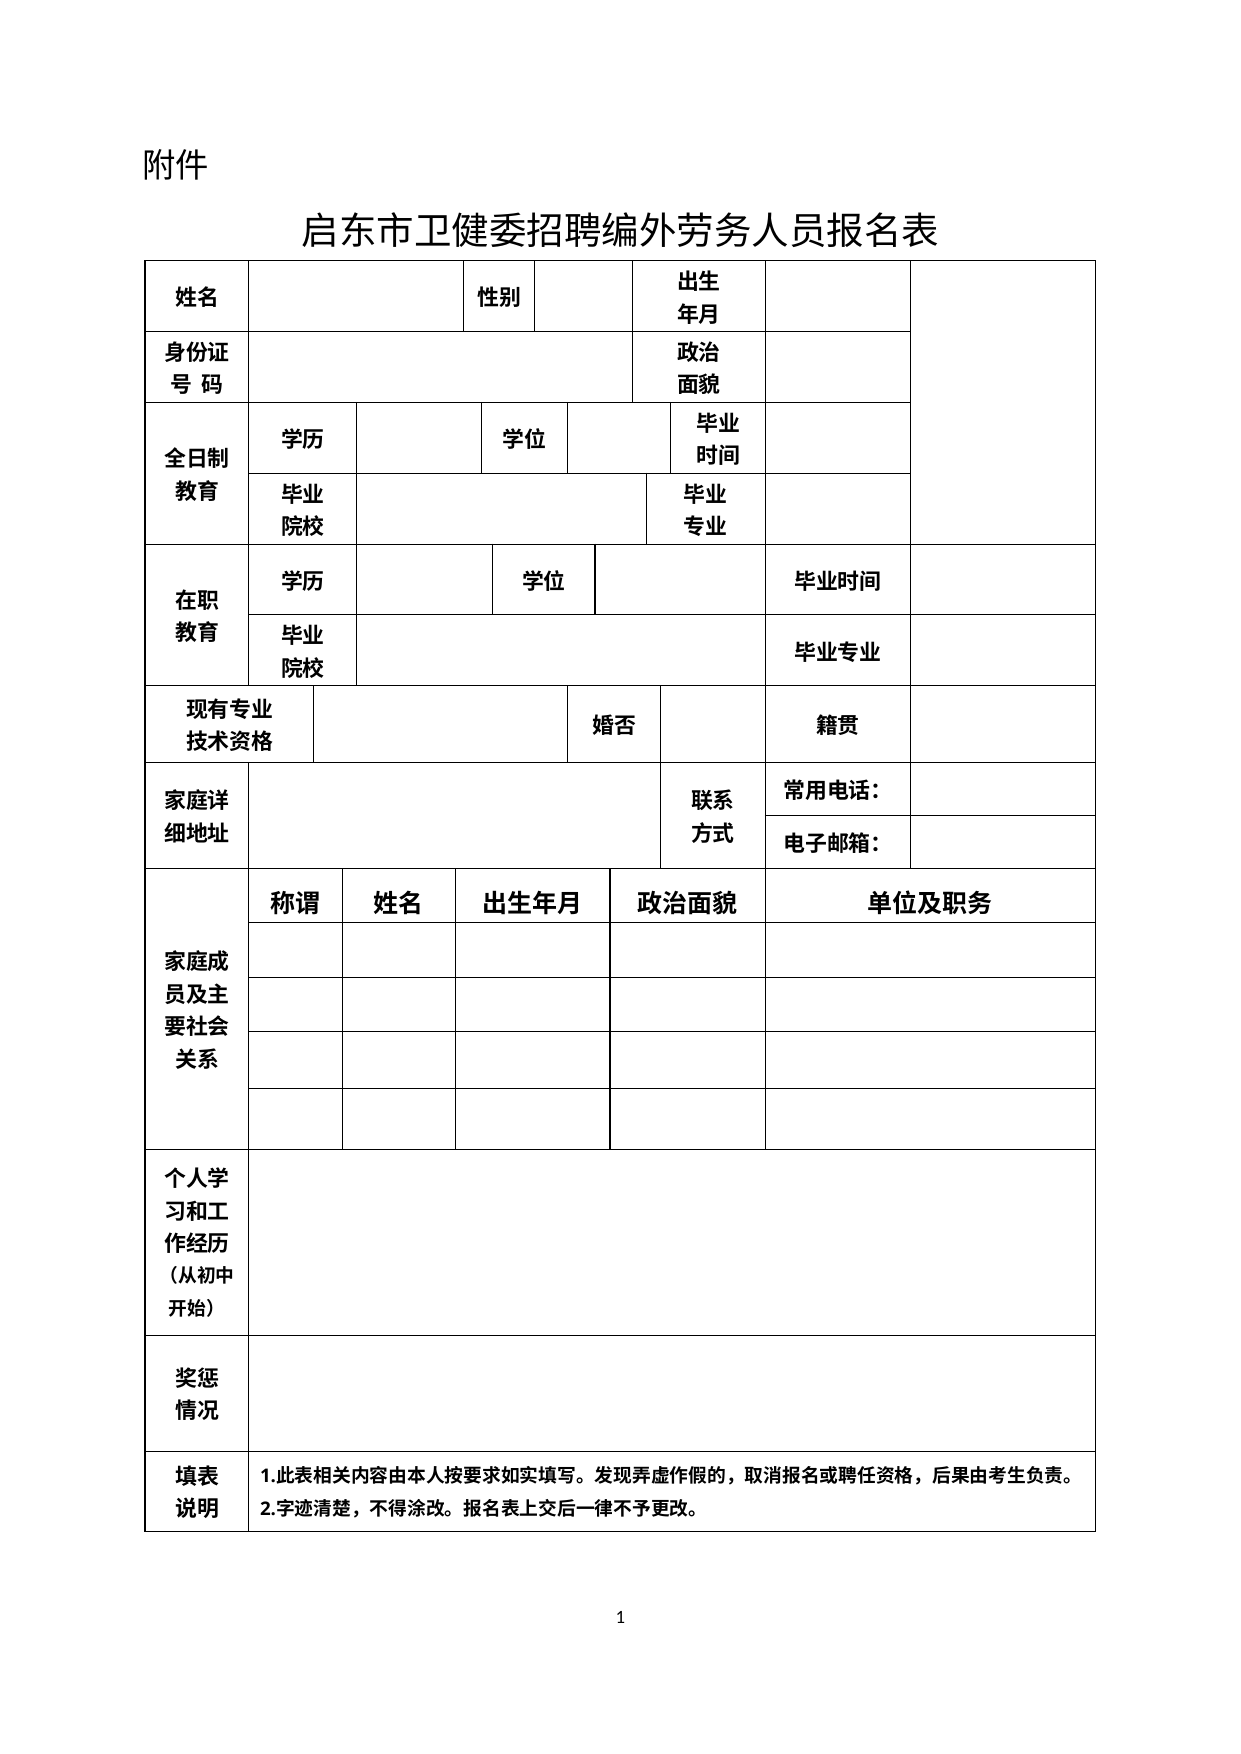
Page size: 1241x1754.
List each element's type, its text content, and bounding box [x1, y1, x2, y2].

table_cell [249, 923, 342, 977]
table_cell 全日制 教育 [146, 403, 248, 543]
table_cell [343, 1089, 455, 1148]
table_cell [766, 923, 1095, 977]
table_cell [249, 763, 660, 868]
table_cell 家庭成员及主要社会关系 [146, 869, 248, 1148]
table_cell [766, 978, 1095, 1031]
table_cell 填表 说明 [146, 1452, 248, 1531]
table_cell 婚否 [568, 686, 660, 762]
table_cell [456, 978, 609, 1031]
table_cell [611, 923, 765, 977]
table_cell [596, 545, 765, 614]
table_cell [766, 1089, 1095, 1148]
table_cell [357, 615, 765, 685]
table_cell 现有专业 技术资格 [146, 686, 313, 762]
table_header [249, 261, 463, 331]
text 启东市卫健委招聘编外劳务人员报名表 [142, 195, 1098, 260]
table_cell [611, 978, 765, 1031]
table_header 出生 年月 [633, 261, 765, 331]
table_cell 出生年月 [456, 869, 609, 922]
table_cell 联系 方式 [661, 763, 765, 868]
table_cell [343, 923, 455, 977]
table_cell 1.此表相关内容由本人按要求如实填写。发现弄虚作假的，取消报名或聘任资格，后果由考生负责。 2.字迹清楚，不得涂改。报名表上交后一律不予更改。 [249, 1452, 1095, 1531]
table_cell [314, 686, 567, 762]
table_header 性别 [464, 261, 534, 331]
table_cell 籍贯 [766, 686, 910, 762]
table_cell [249, 1336, 1095, 1451]
table_cell [766, 1032, 1095, 1088]
table_cell 毕业 时间 [671, 403, 765, 473]
table_cell 在职 教育 [146, 545, 248, 685]
table_cell 毕业 院校 [249, 474, 356, 543]
table_cell [911, 763, 1095, 815]
table_cell 个人学习和工作经历（从初中 开始） [146, 1150, 248, 1334]
table_cell [456, 1089, 609, 1148]
table_cell 电子邮箱： [766, 816, 910, 868]
table_cell [766, 403, 910, 473]
table_cell [343, 978, 455, 1031]
table_cell [911, 545, 1095, 614]
table_cell [611, 1089, 765, 1148]
table_cell [611, 1032, 765, 1088]
table_cell [456, 923, 609, 977]
table_cell [357, 403, 481, 473]
table_cell 毕业时间 [766, 545, 910, 614]
table_cell [766, 332, 910, 402]
table_cell [249, 978, 342, 1031]
table_cell [249, 1150, 1095, 1334]
table_header 姓名 [146, 261, 248, 331]
table_cell [911, 816, 1095, 868]
table_cell 学历 [249, 545, 356, 614]
table_cell [568, 403, 670, 473]
text 附件 [142, 130, 1098, 195]
table_cell 政治 面貌 [633, 332, 765, 402]
table_cell [249, 1032, 342, 1088]
table_cell [661, 686, 765, 762]
table_cell [343, 1032, 455, 1088]
table_cell 称谓 [249, 869, 342, 922]
table_cell 常用电话： [766, 763, 910, 815]
table_cell 单位及职务 [766, 869, 1095, 922]
table_cell 家庭详 细地址 [146, 763, 248, 868]
table_header [535, 261, 632, 331]
table_cell [911, 615, 1095, 685]
table_header [911, 261, 1095, 543]
table_cell 身份证 号 码 [146, 332, 248, 402]
table_cell [249, 332, 632, 402]
table_cell 毕业 院校 [249, 615, 356, 685]
table_cell [357, 474, 646, 543]
table_cell [249, 1089, 342, 1148]
table_cell [766, 474, 910, 543]
table_cell [911, 686, 1095, 762]
table_cell 学历 [249, 403, 356, 473]
table_cell 毕业 专业 [647, 474, 765, 543]
table_cell [456, 1032, 609, 1088]
table_header [766, 261, 910, 331]
table_cell 政治面貌 [611, 869, 765, 922]
table_cell 毕业专业 [766, 615, 910, 685]
table_cell 姓名 [343, 869, 455, 922]
table_cell [357, 545, 492, 614]
table_cell 奖惩 情况 [146, 1336, 248, 1451]
table_cell 学位 [482, 403, 567, 473]
table_cell 学位 [493, 545, 594, 614]
